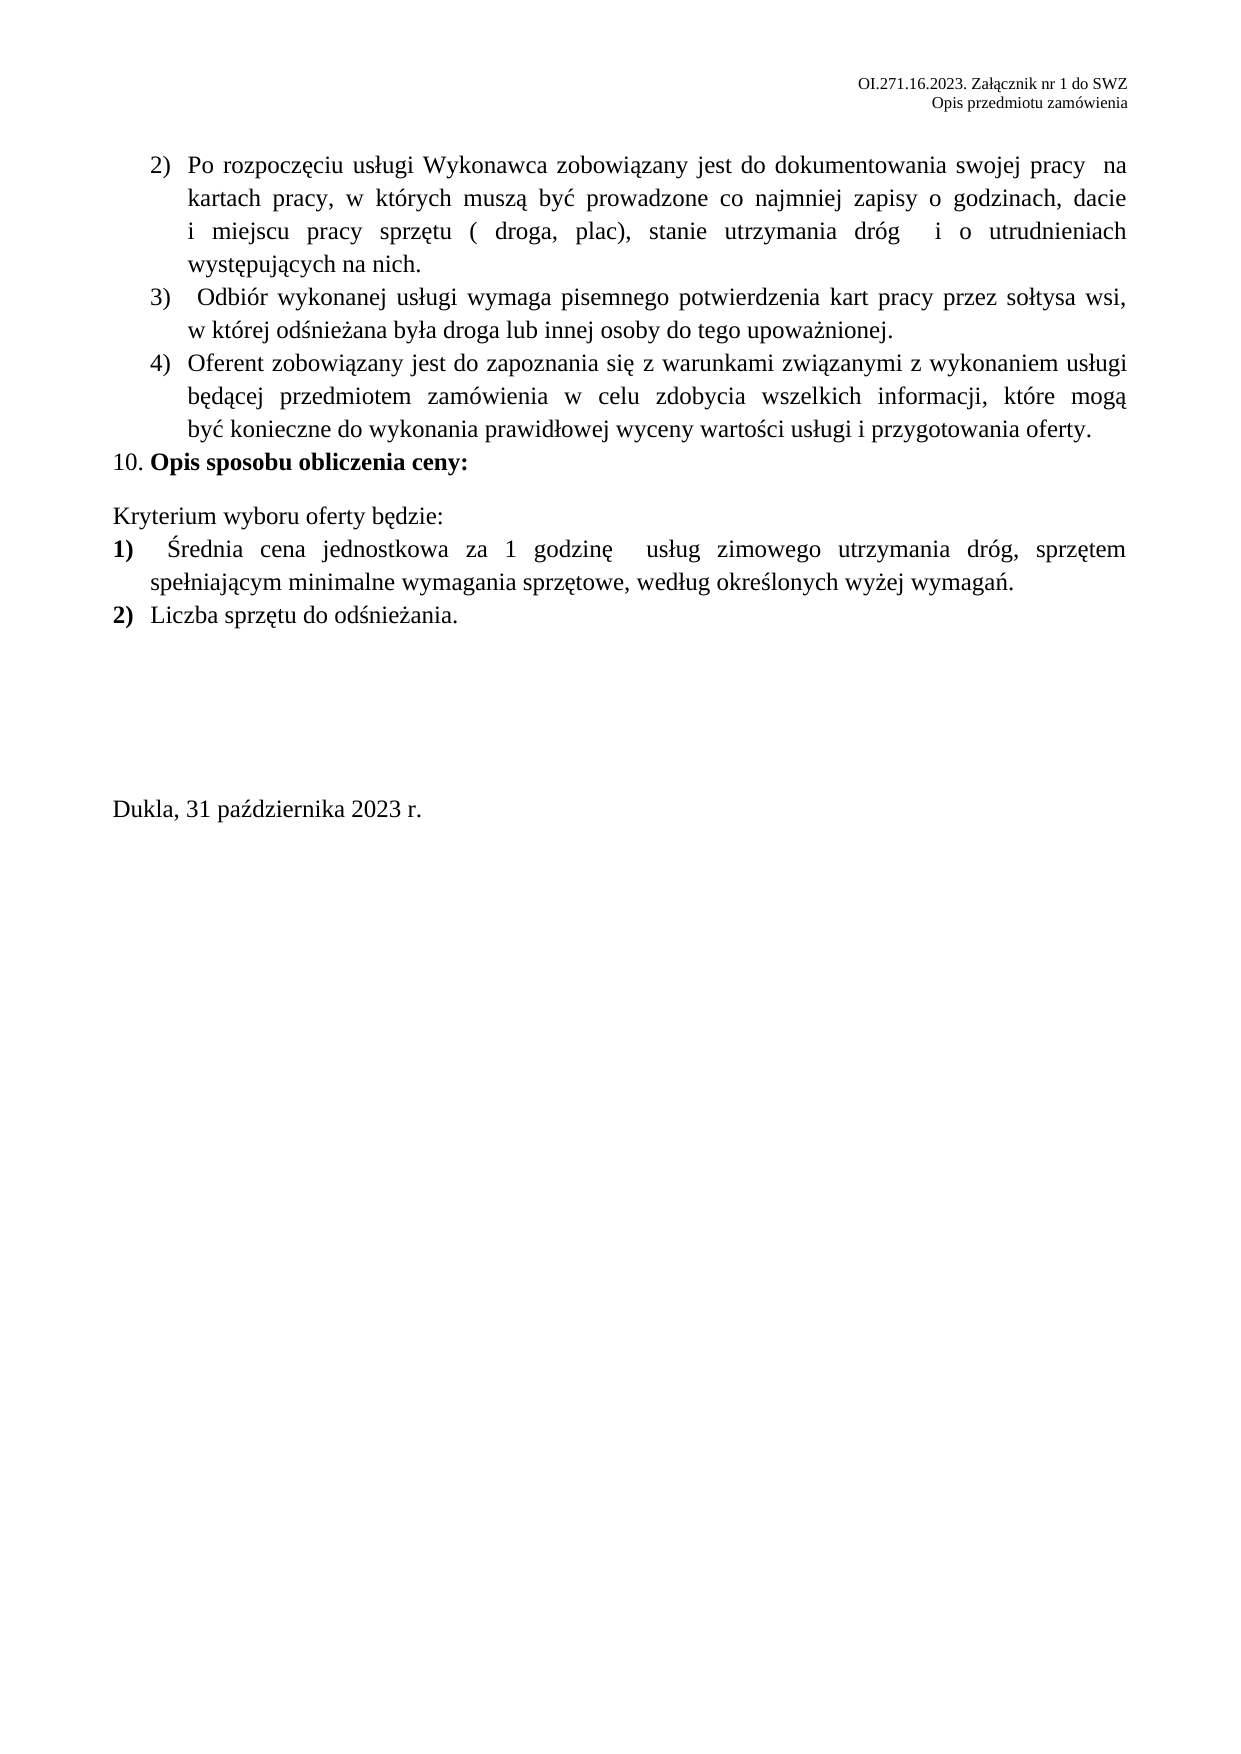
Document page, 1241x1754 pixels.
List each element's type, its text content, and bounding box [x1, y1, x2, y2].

list Odbiór wykonanej usługi wymaga pisemnego potwierdzenia kart pracy przez sołtysa wsi, w której odśnieżana była droga lub innej osoby do tego upoważnionej. [150, 282, 1128, 344]
list Liczba sprzętu do odśnieżania. [113, 600, 1128, 629]
list Po rozpoczęciu usługi Wykonawca zobowiązany jest do dokumentowania swojej pracy na kartach pracy, w których muszą być prowadzone co najmniej zapisy o godzinach, dacie i miejscu pracy sprzętu ( droga, plac), stanie utrzymania dróg i o utrudnieniach występujących na nich. [150, 150, 1128, 278]
list Opis sposobu obliczenia ceny: [112, 447, 1128, 476]
list Średnia cena jednostkowa za 1 godzinę usług zimowego utrzymania dróg, sprzętem spełniającym minimalne wymagania sprzętowe, według określonych wyżej wymagań. [113, 534, 1128, 596]
list Oferent zobowiązany jest do zapoznania się z warunkami związanymi z wykonaniem usługi będącej przedmiotem zamówienia w celu zdobycia wszelkich informacji, które mogą być konieczne do wykonania prawidłowej wyceny wartości usługi i przygotowania oferty. [150, 348, 1128, 443]
text Kryterium wyboru oferty będzie: [113, 501, 1128, 530]
text Dukla, 31 października 2023 r. [112, 794, 1128, 856]
